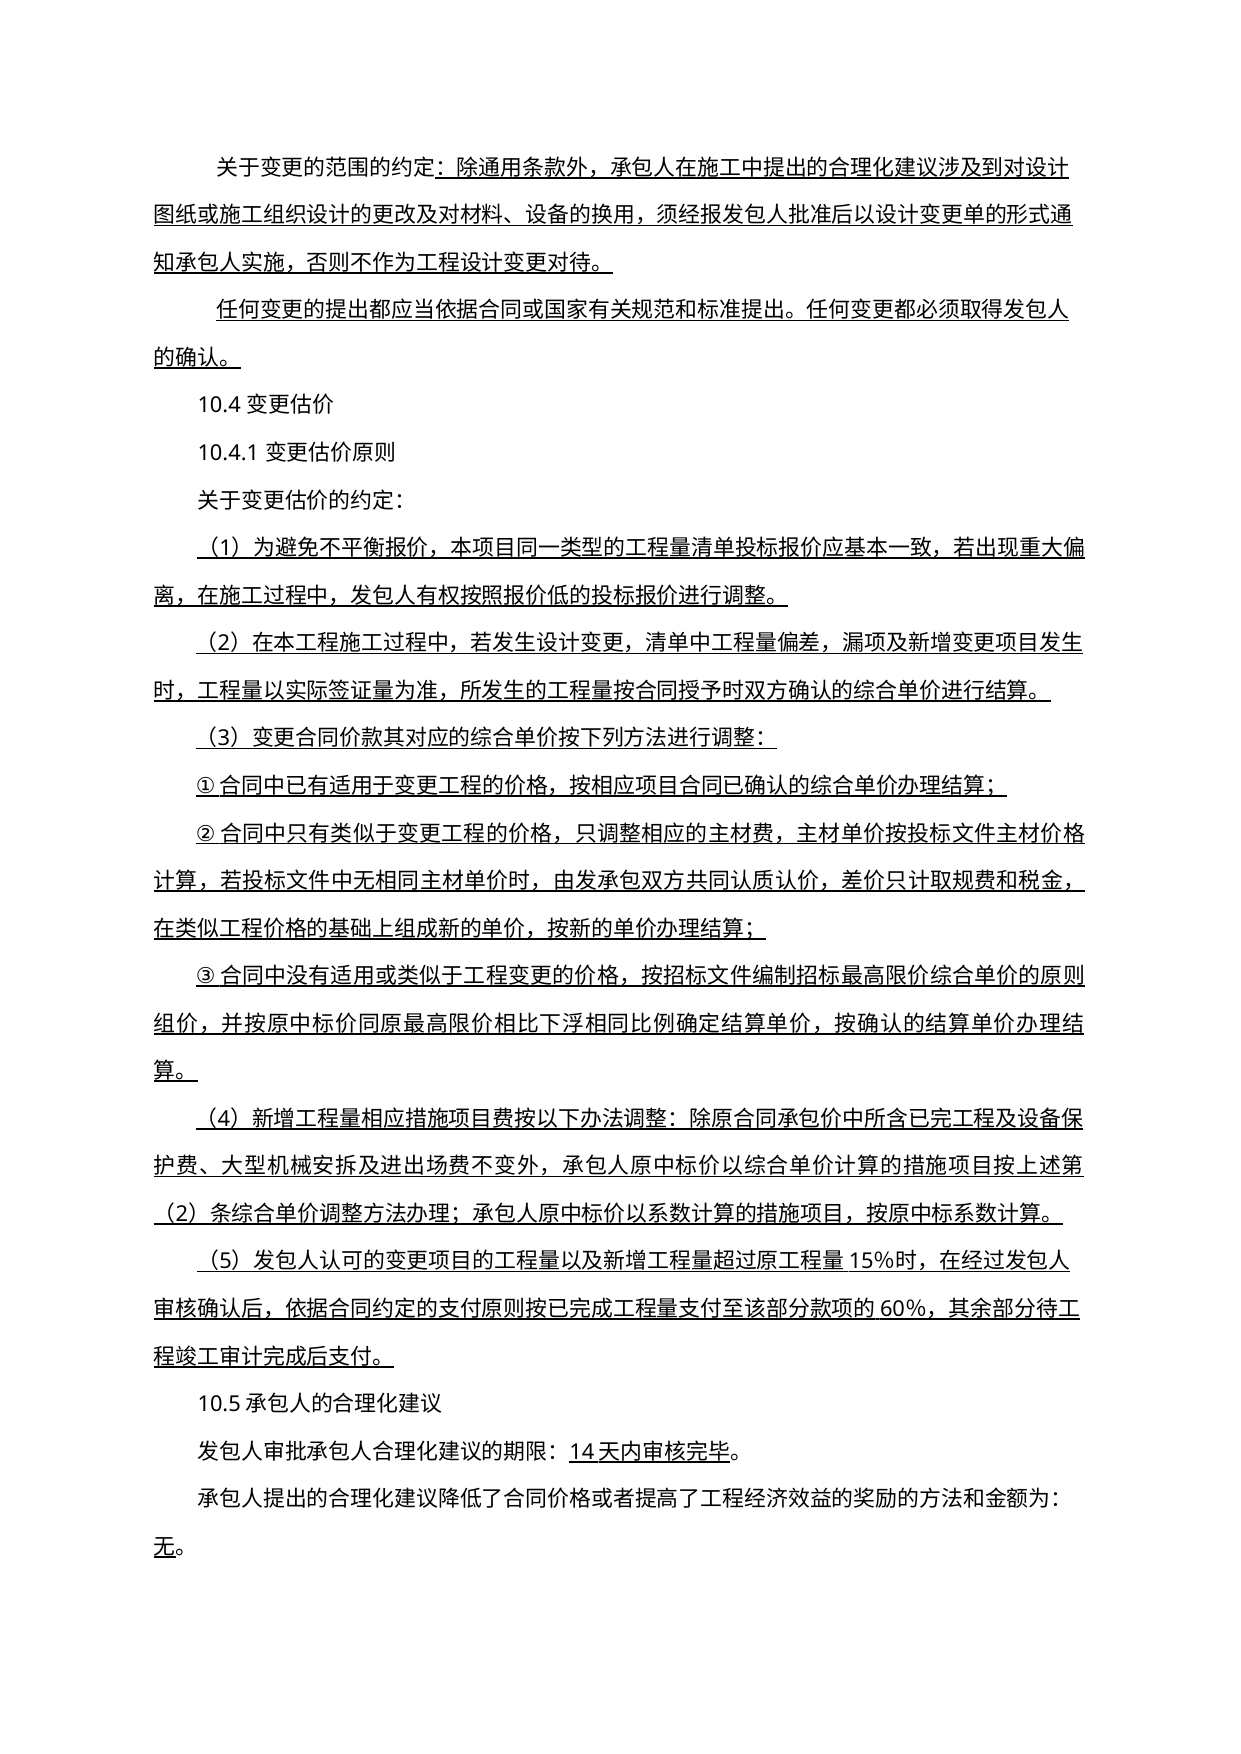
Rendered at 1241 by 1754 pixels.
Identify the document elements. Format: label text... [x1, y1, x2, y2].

text 10.5承包人的合理化建议 [153, 1386, 1087, 1418]
text 10.4 变更估价 [153, 387, 1087, 419]
text ①合同中已有适用于变更工程的价格，按相应项目合同已确认的综合单价办理结算； [153, 768, 1087, 800]
text 关于变更估价的约定： [153, 483, 1087, 514]
text 承包人提出的合理化建议降低了合同价格或者提高了工程经济效益的奖励的方法和金额为：无。 [153, 1481, 1087, 1561]
text （2）在本工程施工过程中，若发生设计变更，清单中工程量偏差，漏项及新增变更项目发生时，工程量以实际签证量为准，所发生的工程量按合同授予时双方确认的综合单价进行结算。 [153, 625, 1087, 704]
text 任何变更的提出都应当依据合同或国家有关规范和标准提出。任何变更都必须取得发包人的确认。 [153, 292, 1087, 372]
text （1）为避免不平衡报价，本项目同一类型的工程量清单投标报价应基本一致，若出现重大偏离，在施工过程中，发包人有权按照报价低的投标报价进行调整。 [153, 530, 1087, 609]
text 关于变更的范围的约定：除通用条款外，承包人在施工中提出的合理化建议涉及到对设计图纸或施工组织设计的更改及对材料、设备的换用，须经报发包人批准后以设计变更单的形式通知承包人实施，否则不作为工程设计变更对待。 [153, 150, 1087, 277]
text ②合同中只有类似于变更工程的价格，只调整相应的主材费，主材单价按投标文件主材价格计算，若投标文件中无相同主材单价时，由发承包双方共同认质认价，差价只计取规费和税金，在类似工程价格的基础上组成新的单价，按新的单价办理结算； [153, 816, 1087, 942]
text ③合同中没有适用或类似于工程变更的价格，按招标文件编制招标最高限价综合单价的原则组价，并按原中标价同原最高限价相比下浮相同比例确定结算单价，按确认的结算单价办理结算。 [153, 958, 1087, 1085]
text （5）发包人认可的变更项目的工程量以及新增工程量超过原工程量15％时，在经过发包人审核确认后，依据合同约定的支付原则按已完成工程量支付至该部分款项的60％，其余部分待工程竣工审计完成后支付。 [153, 1243, 1087, 1370]
text （4）新增工程量相应措施项目费按以下办法调整：除原合同承包价中所含已完工程及设备保护费、大型机械安拆及进出场费不变外，承包人原中标价以综合单价计算的措施项目按上述第（2）条综合单价调整方法办理；承包人原中标价以系数计算的措施项目，按原中标系数计算。 [153, 1101, 1087, 1228]
text 发包人审批承包人合理化建议的期限：14天内审核完毕。 [153, 1434, 1087, 1466]
text （3）变更合同价款其对应的综合单价按下列方法进行调整： [153, 720, 1087, 752]
text 10.4.1 变更估价原则 [153, 435, 1087, 467]
